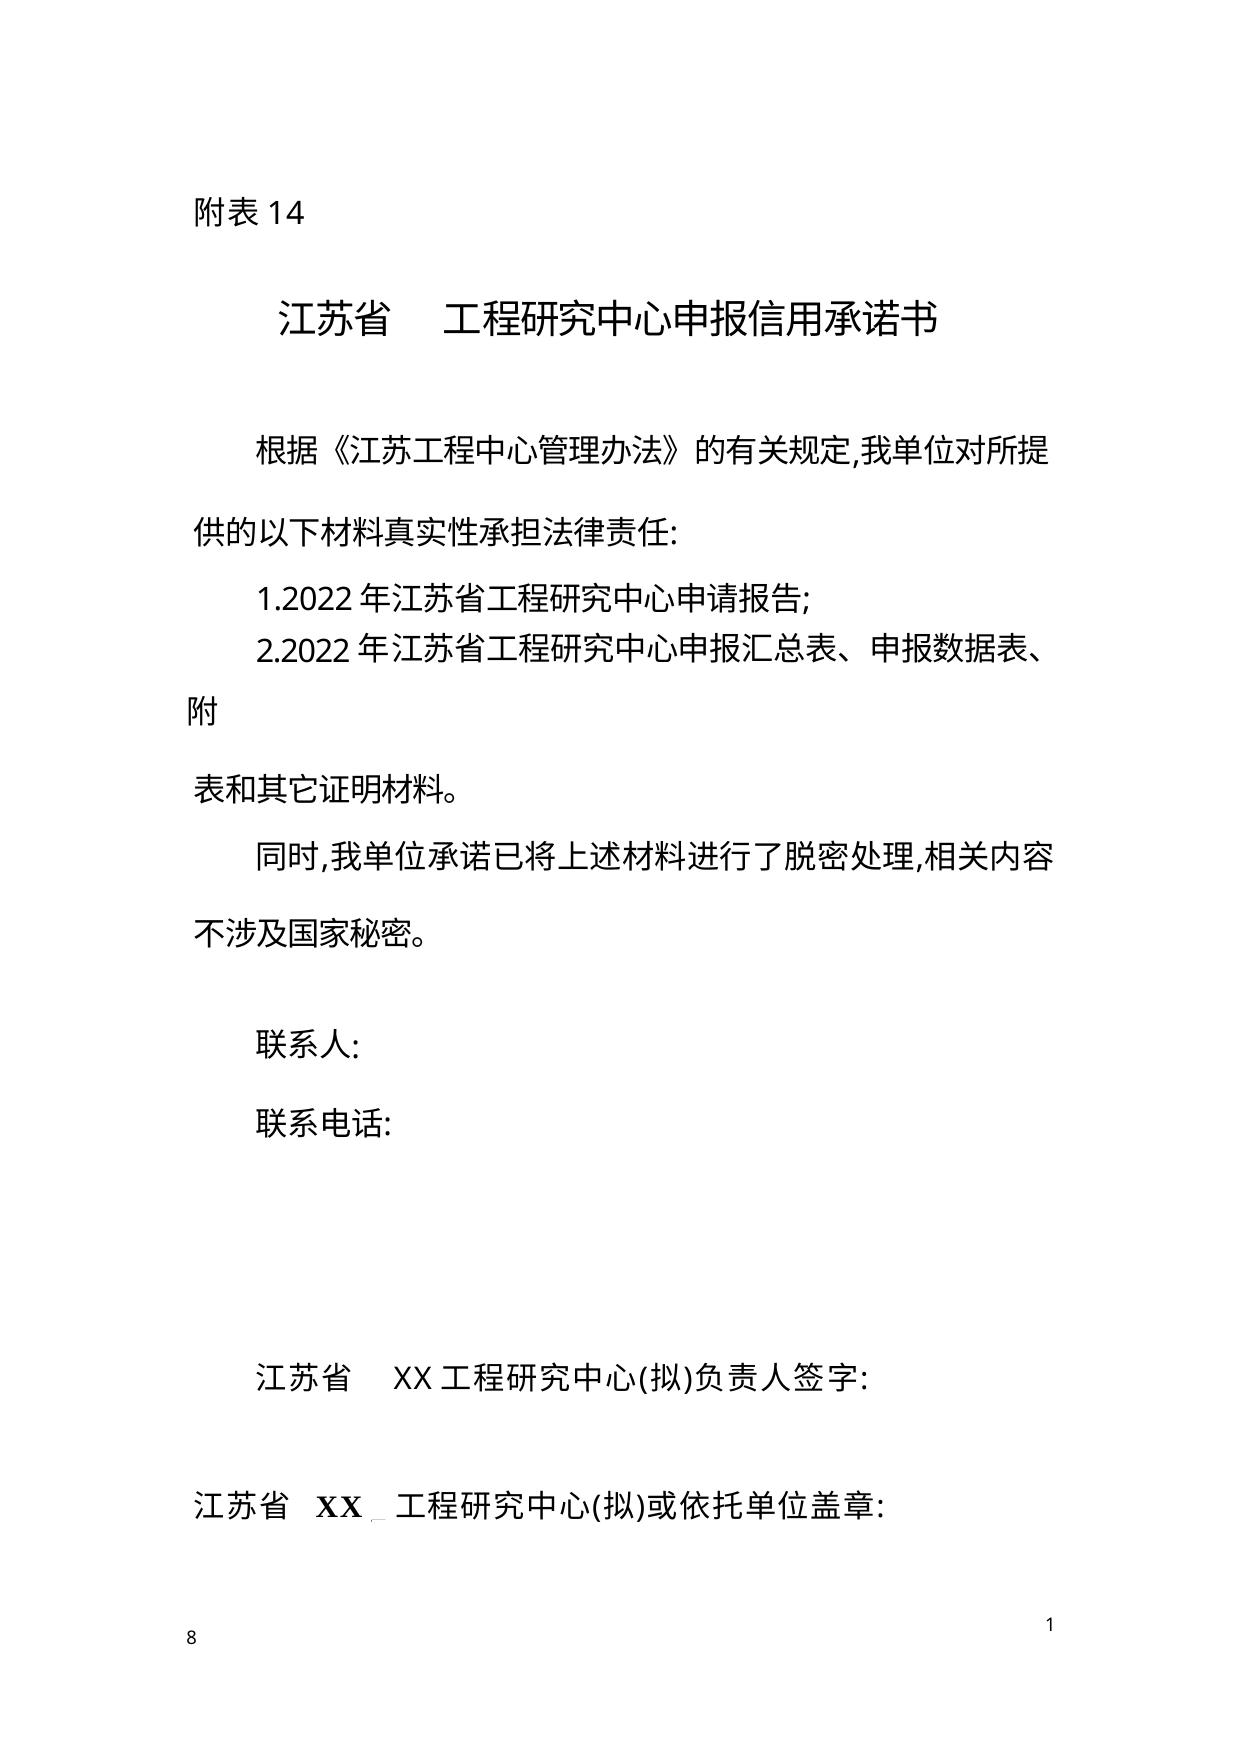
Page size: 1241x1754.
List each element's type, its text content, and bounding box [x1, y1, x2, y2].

text 附表14 [186, 190, 1062, 233]
text 供的以下材料真实性承担法律责任: [186, 510, 1062, 553]
text 2.2022年江苏省工程研究中心申报汇总表、申报数据表、附 [186, 642, 1062, 768]
text 联系电话: [186, 1101, 1062, 1144]
text 江苏省 XX工程研究中心(拟)负责人签字: [186, 1356, 1062, 1398]
text 江苏省 XX _ 工程研究中心(拟)或依托单位盖章: [186, 1484, 1062, 1526]
text 1.2022年江苏省工程研究中心申请报告; [186, 576, 1062, 618]
text 表和其它证明材料。 [186, 768, 1062, 810]
text 同时,我单位承诺已将上述材料进行了脱密处理,相关内容 不涉及国家秘密。 [194, 831, 1055, 954]
text 联系人: [186, 1039, 1062, 1101]
text 江苏省 工程研究中心申报信用承诺书 [186, 292, 1062, 344]
text 根据《江苏工程中心管理办法》的有关规定,我单位对所提 [186, 444, 1062, 510]
